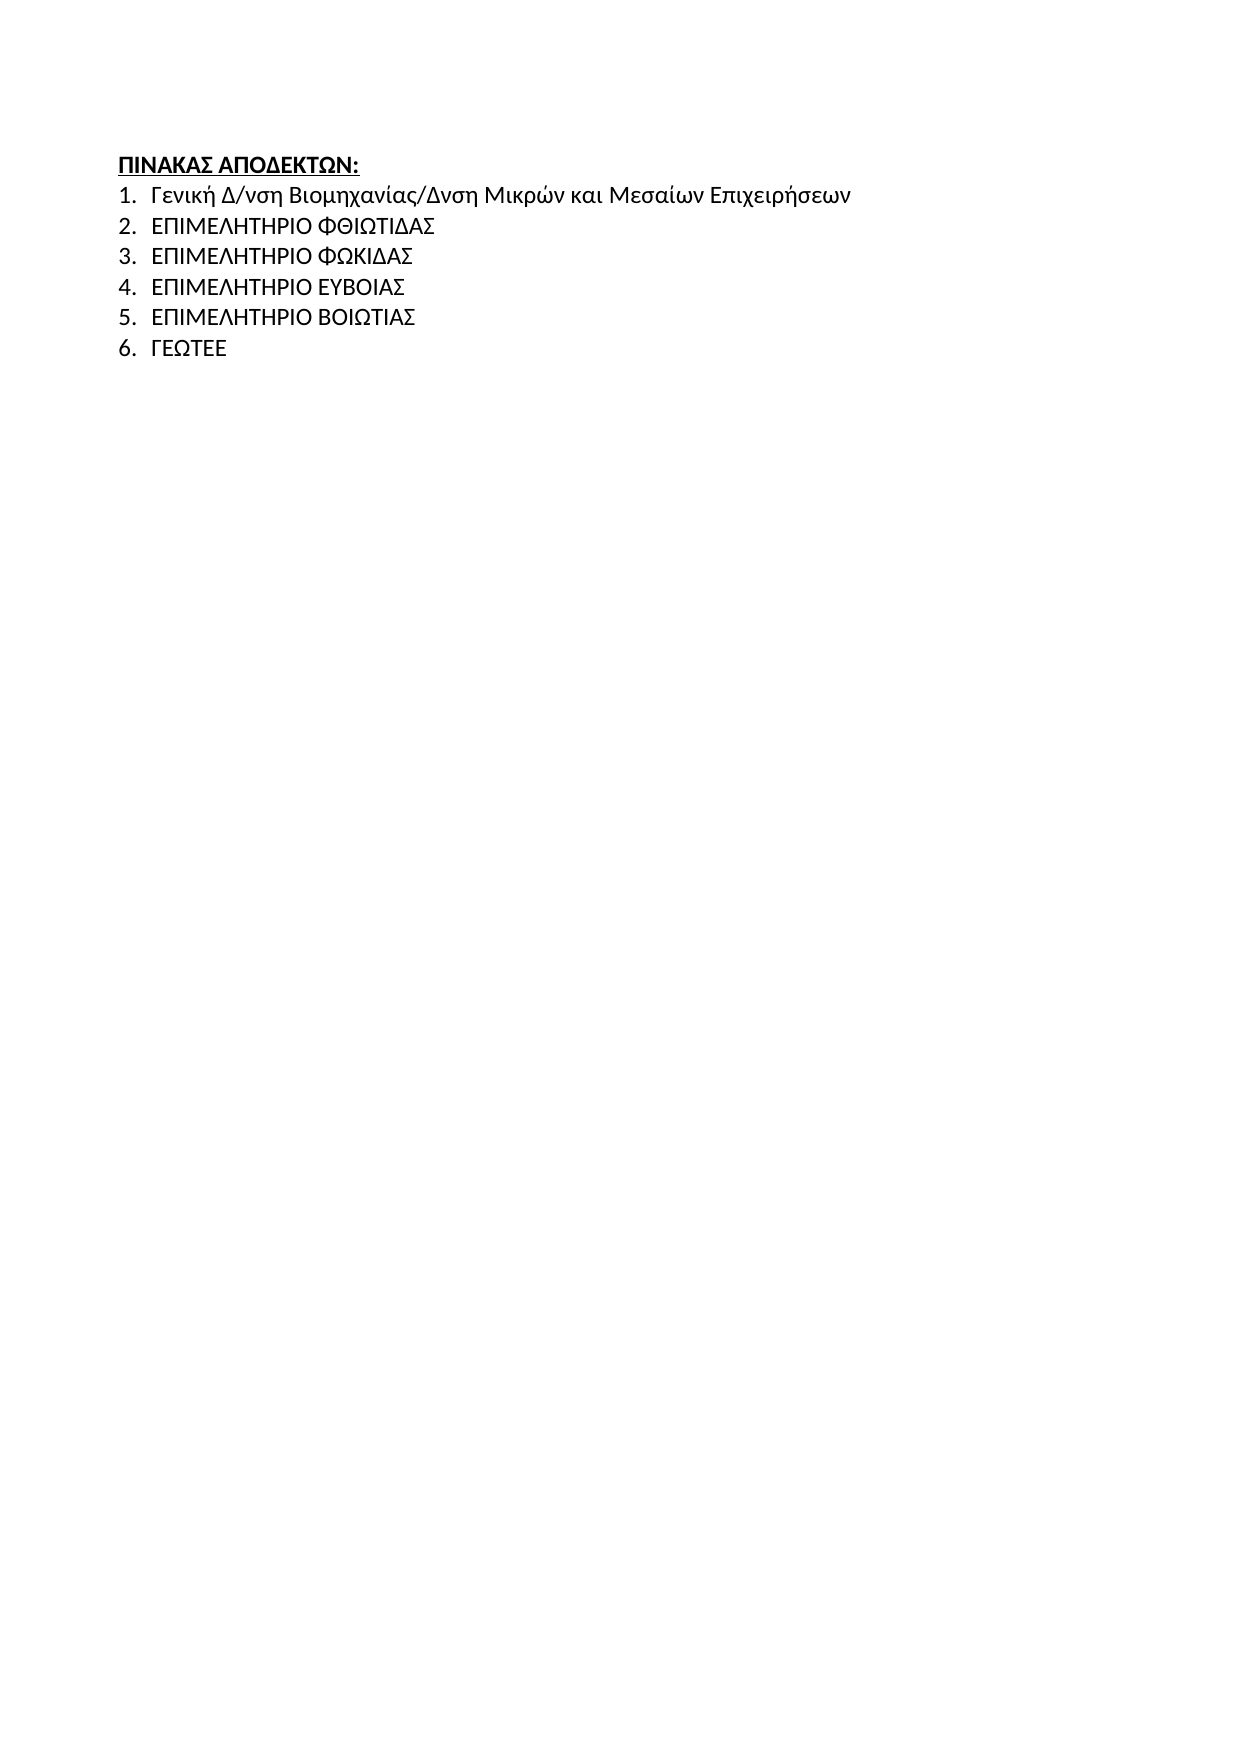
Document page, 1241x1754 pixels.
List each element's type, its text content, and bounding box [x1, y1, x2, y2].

text ΠΙΝΑΚΑΣ ΑΠΟΔΕΚΤΩΝ: [118, 149, 1219, 179]
list ΕΠΙΜΕΛΗΤΗΡΙΟ ΦΘΙΩΤΙΔΑΣ [118, 210, 1219, 240]
list ΕΠΙΜΕΛΗΤΗΡΙΟ ΒΟΙΩΤΙΑΣ [118, 301, 1219, 332]
list Γενική Δ/νση Βιομηχανίας/Δνση Μικρών και Μεσαίων Επιχειρήσεων [118, 179, 1219, 210]
list ΕΠΙΜΕΛΗΤΗΡΙΟ ΕΥΒΟΙΑΣ [118, 271, 1219, 301]
list ΓΕΩΤΕΕ [118, 332, 1219, 362]
list ΕΠΙΜΕΛΗΤΗΡΙΟ ΦΩΚΙΔΑΣ [118, 240, 1219, 271]
